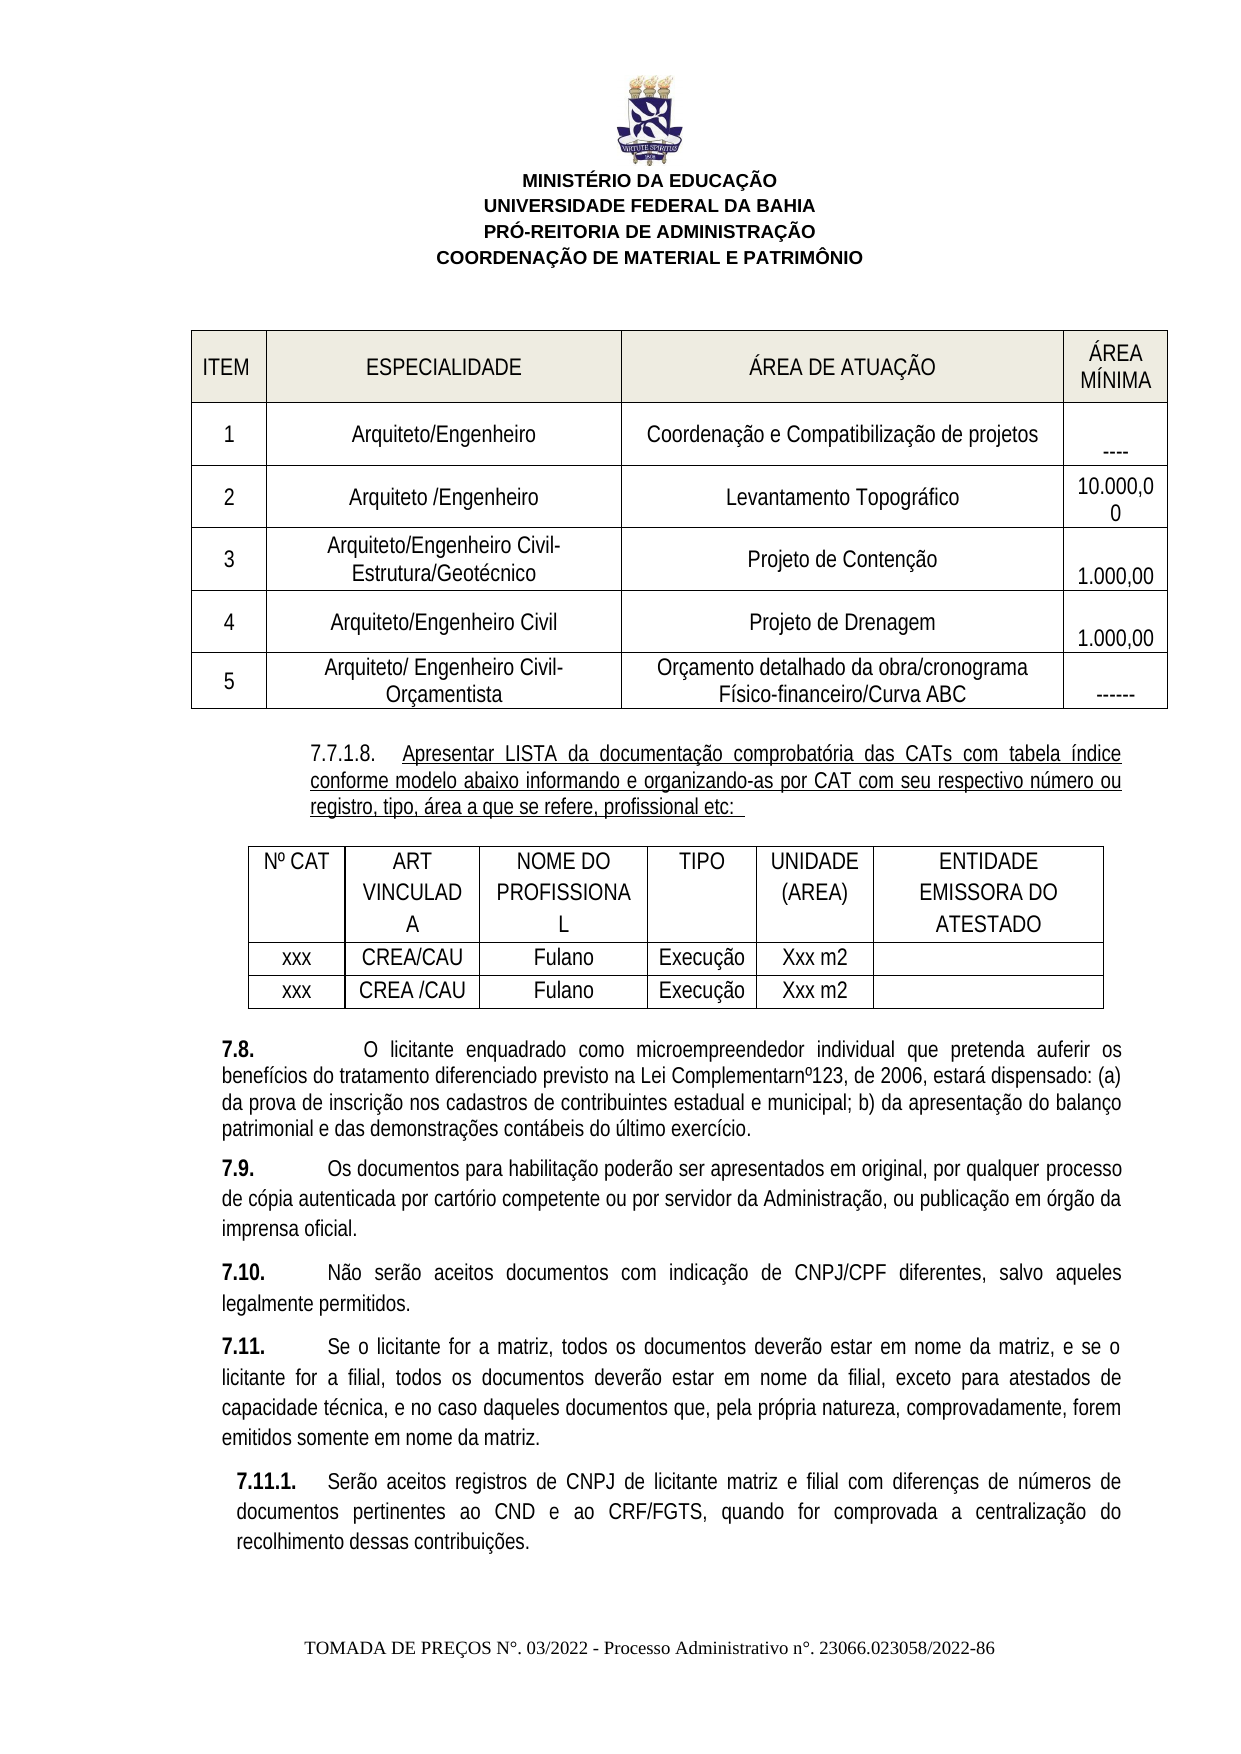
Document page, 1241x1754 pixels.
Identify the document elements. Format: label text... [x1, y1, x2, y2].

table_header ÁREA DE ATUAÇÃO [622, 331, 1063, 402]
list Serão aceitos registros de CNPJ de licitante matriz e filial com diferenças de números de documentos pertinentes ao CND e ao CRF/FGTS, quando for comprovada a centralização do recolhimento dessas contribuições. [236, 1467, 1122, 1554]
table_cell Projeto de Contenção [622, 528, 1063, 589]
table_header ÁREA MÍNIMA [1064, 331, 1167, 402]
table_header ENTIDADE EMISSORA DO ATESTADO [874, 847, 1103, 942]
table_cell 5 [192, 653, 266, 708]
table_cell Arquiteto/ Engenheiro Civil-Orçamentista [267, 653, 621, 708]
table_cell 2 [192, 466, 266, 527]
table_cell ---- [1064, 403, 1167, 464]
table_cell Levantamento Topográfico [622, 466, 1063, 527]
list Se o licitante for a matriz, todos os documentos deverão estar em nome da matriz, e se o licitante for a filial, todos os documentos deverão estar em nome da filial, exceto para atestados de capacidade técnica, e no caso daqueles documentos que, pela própria natureza, comprovadamente, forem emitidos somente em nome da matriz. [222, 1332, 1122, 1450]
table_cell CREA /CAU [346, 976, 479, 1007]
table_cell xxx [249, 976, 344, 1007]
list Apresentar LISTA da documentação comprobatória das CATs com tabela índice conforme modelo abaixo informando e organizando-as por CAT com seu respectivo número ou registro, tipo, área a que se refere, profissional etc: [310, 739, 1122, 790]
table_cell Arquiteto/Engenheiro Civil-Estrutura/Geotécnico [267, 528, 621, 589]
table_cell 3 [192, 528, 266, 589]
table_cell 1.000,00 [1064, 528, 1167, 589]
table_cell Execução [648, 943, 756, 974]
table_cell [874, 976, 1103, 1007]
table_header ESPECIALIDADE [267, 331, 621, 402]
table_cell Fulano [480, 943, 647, 974]
list O licitante enquadrado como microempreendedor individual que pretenda auferir os benefícios do tratamento diferenciado previsto na Lei Complementarnº123, de 2006, estará dispensado: (a) da prova de inscrição nos cadastros de contribuintes estadual e municipal; b) da apresentação do balanço patrimonial e das demonstrações contábeis do último exercício. [222, 1035, 1122, 1141]
list Apresentar LISTA da documentação comprobatória das CATs com tabela índice conforme modelo abaixo informando e organizando-as por CAT com seu respectivo número ou registro, tipo, área a que se refere, profissional etc: [310, 791, 1122, 819]
table_cell Arquiteto/Engenheiro [267, 403, 621, 464]
table_header Nº CAT [249, 847, 344, 942]
table_header UNIDADE (AREA) [757, 847, 873, 942]
table_cell Projeto de Drenagem [622, 591, 1063, 652]
table_cell 1.000,00 [1064, 591, 1167, 652]
table_cell Xxx m2 [757, 976, 873, 1007]
table_cell Arquiteto /Engenheiro [267, 466, 621, 527]
table_cell xxx [249, 943, 344, 974]
table_header NOME DO PROFISSIONAL [480, 847, 647, 942]
table_cell [874, 943, 1103, 974]
table_cell Execução [648, 976, 756, 1007]
table_cell 4 [192, 591, 266, 652]
table_cell Xxx m2 [757, 943, 873, 974]
table_cell Fulano [480, 976, 647, 1007]
table_cell Arquiteto/Engenheiro Civil [267, 591, 621, 652]
table_cell CREA/CAU [346, 943, 479, 974]
table_cell ------ [1064, 653, 1167, 708]
table_header TIPO [648, 847, 756, 942]
table_header ITEM [192, 331, 266, 402]
list Não serão aceitos documentos com indicação de CNPJ/CPF diferentes, salvo aqueles legalmente permitidos. [222, 1258, 1122, 1316]
table_header ART VINCULADA [346, 847, 479, 942]
table_cell 10.000,00 [1064, 466, 1167, 527]
table_cell Coordenação e Compatibilização de projetos [622, 403, 1063, 464]
table_cell Orçamento detalhado da obra/cronograma Físico-financeiro/Curva ABC [622, 653, 1063, 708]
picture [616, 75, 683, 166]
list Os documentos para habilitação poderão ser apresentados em original, por qualquer processo de cópia autenticada por cartório competente ou por servidor da Administração, ou publicação em órgão da imprensa oficial. [222, 1154, 1122, 1242]
table_cell 1 [192, 403, 266, 464]
